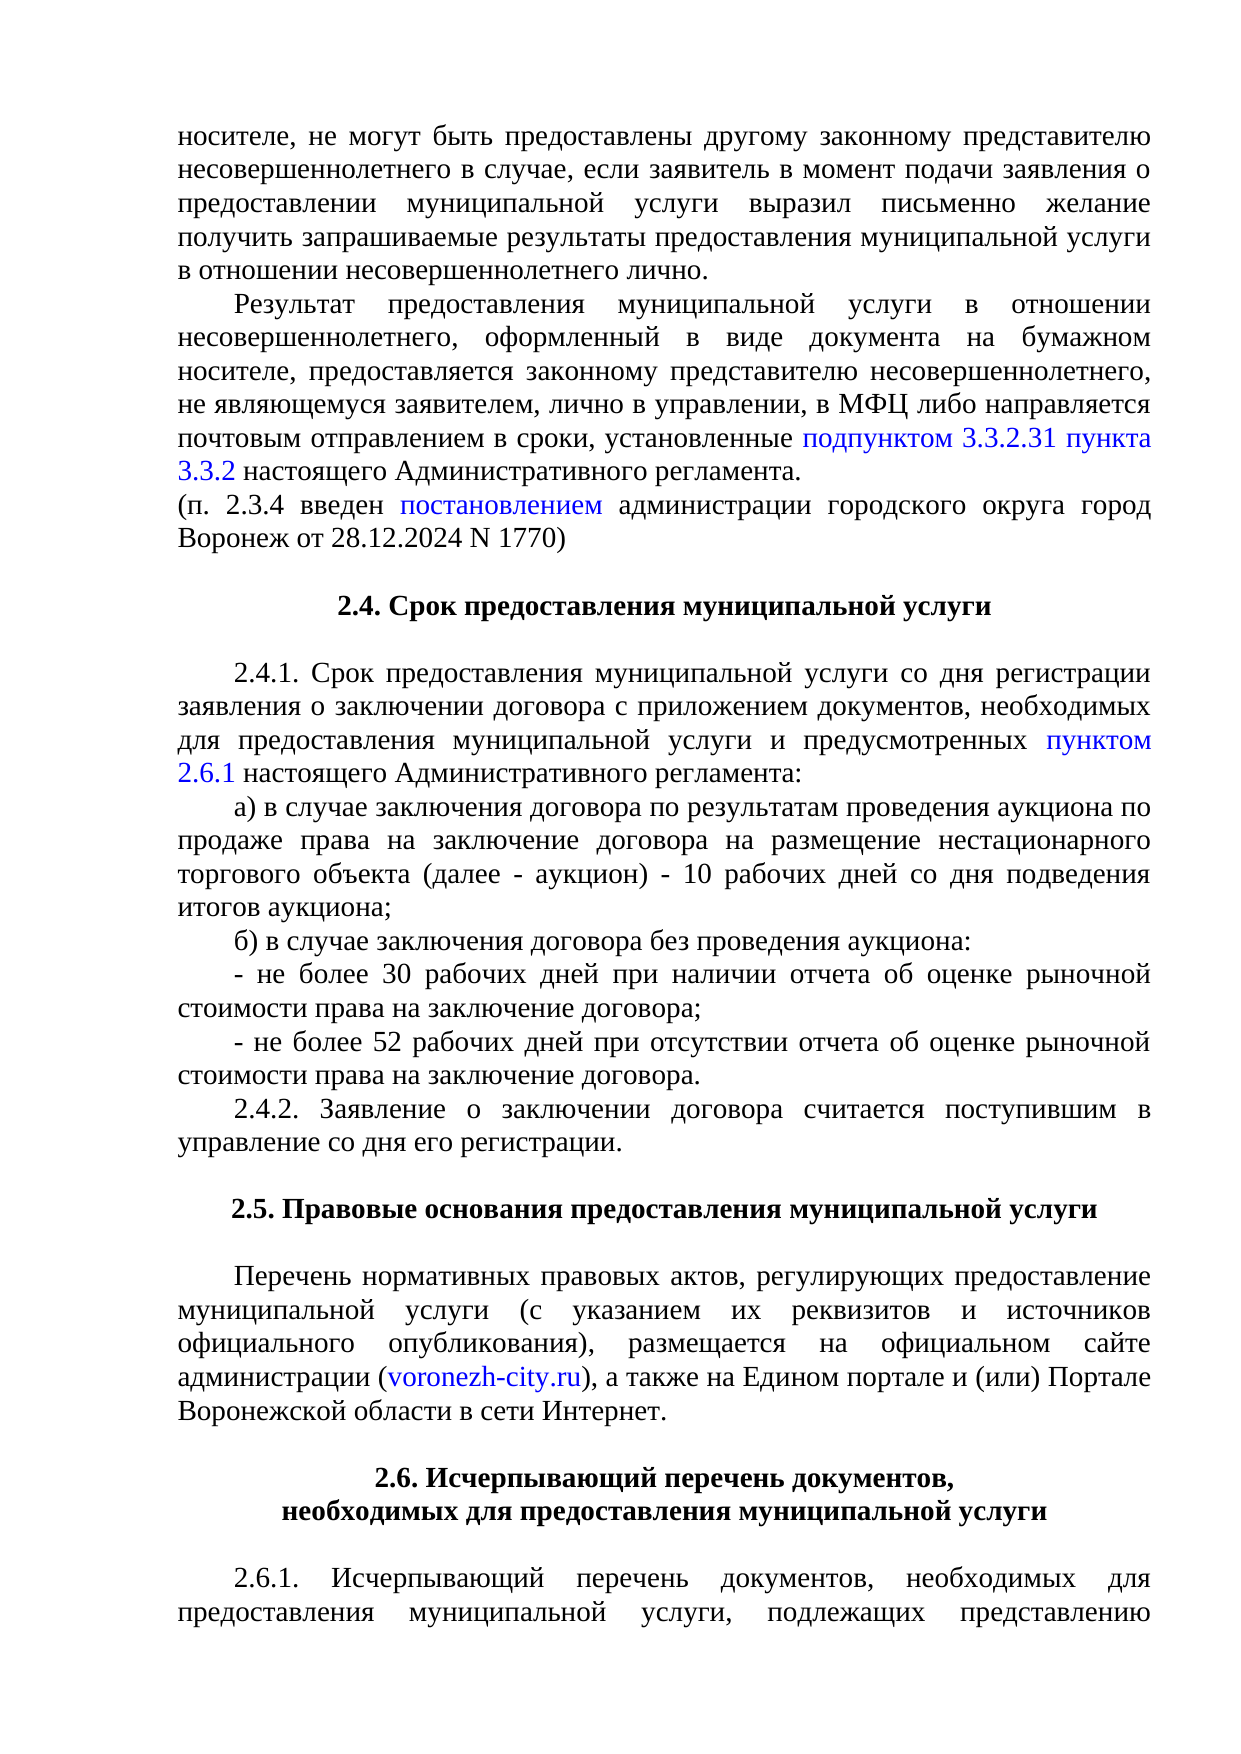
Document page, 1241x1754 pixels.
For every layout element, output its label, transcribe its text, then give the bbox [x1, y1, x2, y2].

title 2.6. Исчерпывающий перечень документов, [177, 1460, 1152, 1493]
title 2.4. Срок предоставления муниципальной услуги [177, 588, 1152, 621]
text б) в случае заключения договора без проведения аукциона: [177, 923, 1152, 957]
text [177, 118, 1152, 286]
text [177, 1560, 1152, 1627]
text Результат предоставления муниципальной услуги в отношении несовершеннолетнего, оформленный в виде документа на бумажном носителе, предоставляется законному представителю несовершеннолетнего, не являющемуся заявителем, лично в управлении, в МФЦ либо направляется почтовым отправлением в сроки, установленные подпунктом 3.3.2.31 пункта 3.3.2 настоящего Административного регламента. [177, 286, 1152, 487]
text (п. 2.3.4 введен постановлением администрации городского округа город Воронеж от 28.12.2024 N 1770) [177, 487, 1152, 554]
text Перечень нормативных правовых актов, регулирующих предоставление муниципальной услуги (с указанием их реквизитов и источников официального опубликования), размещается на официальном сайте администрации (voronezh-city.ru), а также на Едином портале и (или) Портале Воронежской области в сети Интернет. [177, 1258, 1152, 1426]
text - не более 52 рабочих дней при отсутствии отчета об оценке рыночной стоимости права на заключение договора. [177, 1024, 1152, 1091]
text а) в случае заключения договора по результатам проведения аукциона по продаже права на заключение договора на размещение нестационарного торгового объекта (далее - аукцион) - 10 рабочих дней со дня подведения итогов аукциона; [177, 789, 1152, 923]
text 2.4.1. Срок предоставления муниципальной услуги со дня регистрации заявления о заключении договора с приложением документов, необходимых для предоставления муниципальной услуги и предусмотренных пунктом 2.6.1 настоящего Административного регламента: [177, 655, 1152, 789]
title необходимых для предоставления муниципальной услуги [177, 1493, 1152, 1527]
text 2.4.2. Заявление о заключении договора считается поступившим в управление со дня его регистрации. [177, 1091, 1152, 1158]
title 2.5. Правовые основания предоставления муниципальной услуги [177, 1191, 1152, 1225]
text - не более 30 рабочих дней при наличии отчета об оценке рыночной стоимости права на заключение договора; [177, 957, 1152, 1024]
